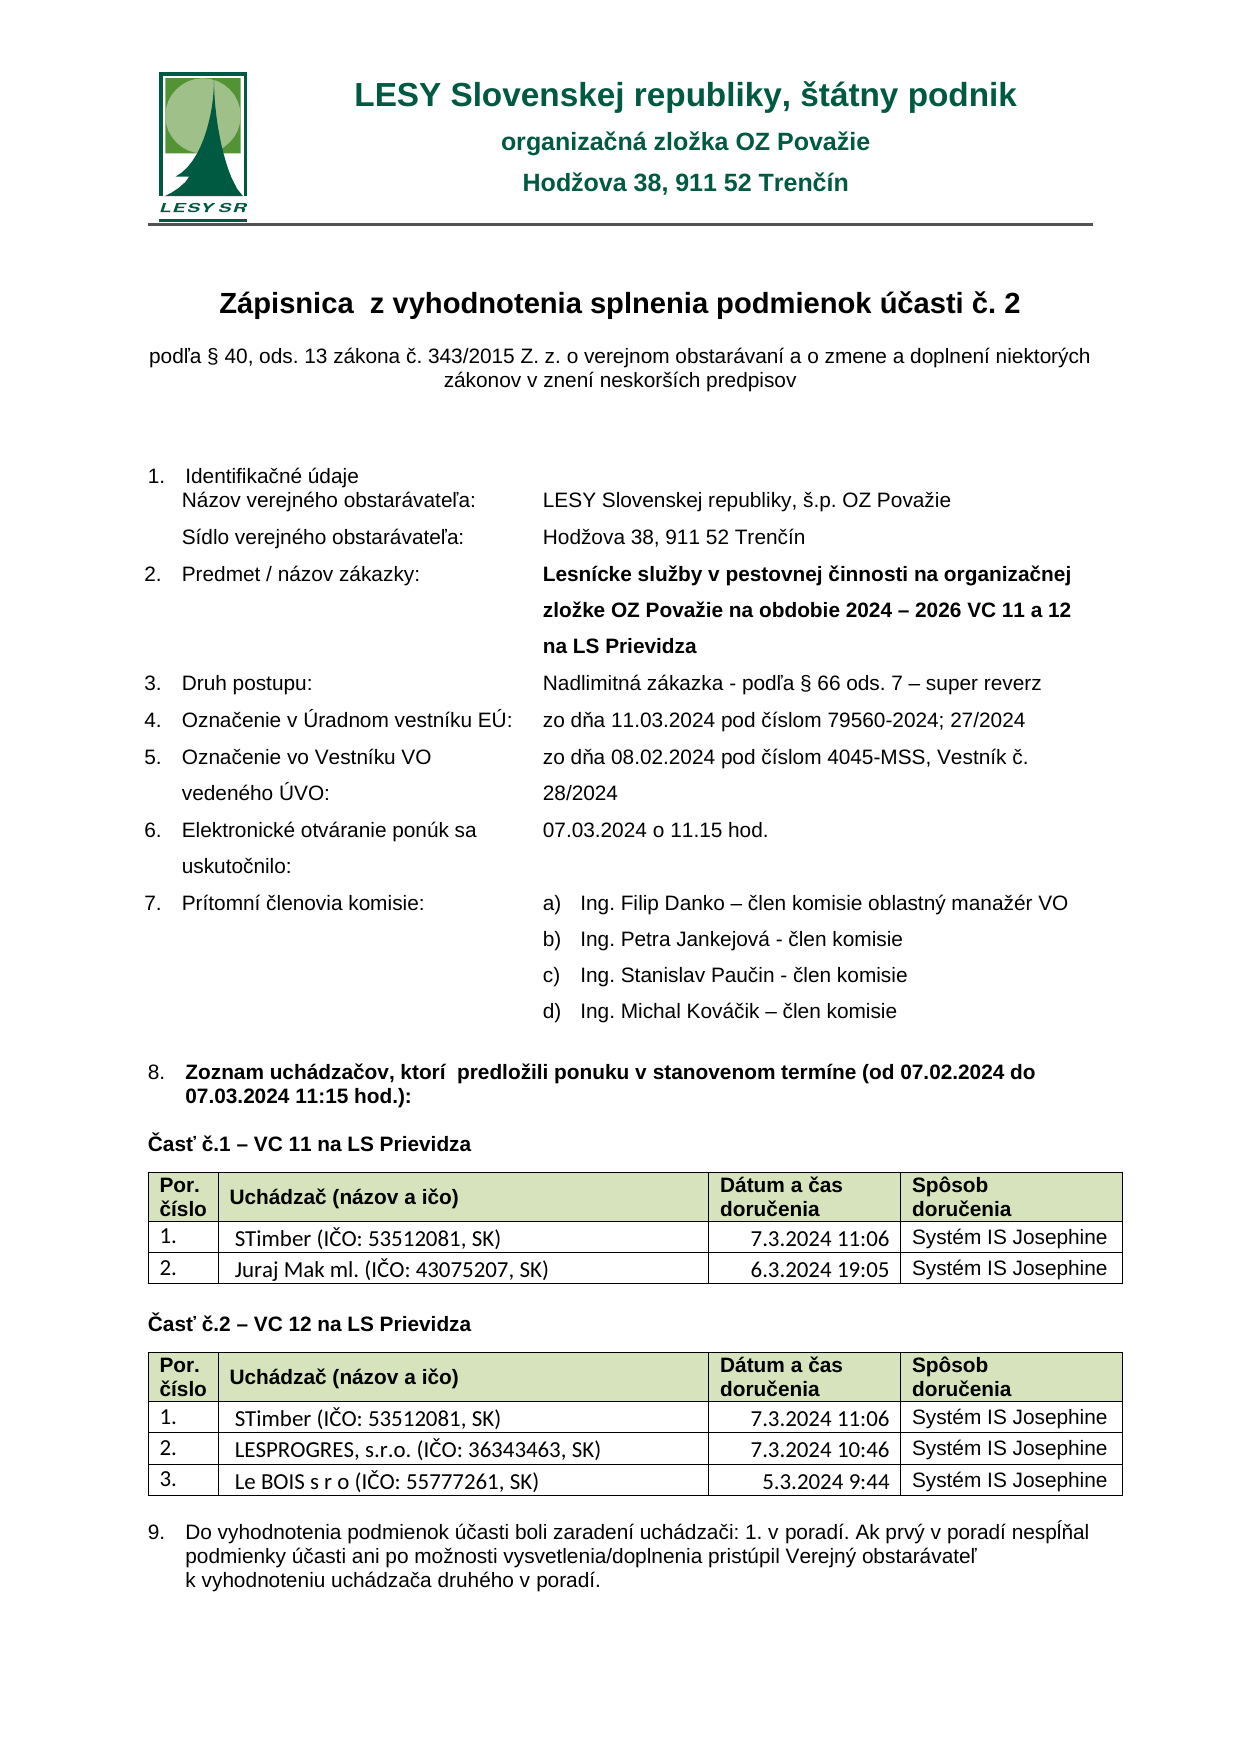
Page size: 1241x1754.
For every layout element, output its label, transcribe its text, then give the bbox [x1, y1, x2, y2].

table_cell Predmet / názov zákazky: [133, 562, 531, 671]
table_header Spôsob doručenia [901, 1353, 1122, 1401]
table_cell Prítomní členovia komisie: [133, 891, 531, 1036]
table_header Uchádzač (názov a ičo) [219, 1353, 708, 1401]
table_header Spôsob doručenia [901, 1173, 1122, 1221]
table_cell Hodžova 38, 911 52 Trenčín [531, 525, 1092, 562]
table_cell 3. [149, 1465, 218, 1495]
list Identifikačné údaje [148, 463, 1093, 487]
list Do vyhodnotenia podmienok účasti boli zaradení uchádzači: 1. v poradí. Ak prvý v poradí nespĺňal podmienky účasti ani po možnosti vysvetlenia/doplnenia pristúpil Verejný obstarávateľ k vyhodnoteniu uchádzača druhého v poradí. [148, 1520, 1093, 1592]
table_cell Juraj Mak ml. (IČO: 43075207, SK) [219, 1253, 708, 1283]
table_cell 2. [149, 1253, 218, 1283]
table_header Dátum a čas doručenia [709, 1353, 900, 1401]
table_cell 5.3.2024 9:44 [709, 1465, 900, 1495]
table_header Dátum a čas doručenia [709, 1173, 900, 1221]
table_cell Elektronické otváranie ponúk sa uskutočnilo: [133, 818, 531, 891]
table_cell Systém IS Josephine [901, 1465, 1122, 1495]
text Časť č.1 – VC 11 na LS Prievidza [148, 1132, 1093, 1156]
table_cell Označenie v Úradnom vestníku EÚ: [133, 708, 531, 745]
table_cell 7.3.2024 11:06 [709, 1402, 900, 1432]
table_cell STimber (IČO: 53512081, SK) [219, 1222, 708, 1252]
text podľa § 40, ods. 13 zákona č. 343/2015 Z. z. o verejnom obstarávaní a o zmene a doplnení niektorých zákonov v znení neskorších predpisov [148, 344, 1093, 392]
table_cell 1. [149, 1222, 218, 1252]
table_cell Sídlo verejného obstarávateľa: [133, 525, 531, 562]
text Zápisnica z vyhodnotenia splnenia podmienok účasti č. 2 [148, 286, 1093, 320]
table_cell 1. [149, 1402, 218, 1432]
table_header Por. číslo [149, 1173, 218, 1221]
table_cell Systém IS Josephine [901, 1433, 1122, 1463]
table_cell - podľa § 66 ods. 7 – super reverz [531, 671, 1092, 708]
table_cell 07.03.2024 o 11.15 hod. [531, 818, 1092, 891]
text Časť č.2 – VC 12 na LS Prievidza [148, 1312, 1093, 1336]
list Zoznam uchádzačov, ktorí predložili ponuku v stanovenom termíne (od 07.02.2024 do 07.03.2024 11:15 hod.): [148, 1060, 1093, 1108]
table_cell 2. [149, 1433, 218, 1463]
table_cell Systém IS Josephine [901, 1402, 1122, 1432]
table_cell Ing. Filip Danko – člen komisie oblastný manažér VO Ing. Petra Jankejová - člen komisie Ing. Stanislav Paučin - člen komisie Ing. Michal Kováčik – člen komisie [531, 891, 1092, 1036]
table_cell Systém IS Josephine [901, 1253, 1122, 1283]
table_cell Systém IS Josephine [901, 1222, 1122, 1252]
table_header Por. číslo [149, 1353, 218, 1401]
table_cell Le BOIS s r o (IČO: 55777261, SK) [219, 1465, 708, 1495]
table_cell LESPROGRES, s.r.o. (IČO: 36343463, SK) [219, 1433, 708, 1463]
table_header LESY Slovenskej republiky, š.p. OZ Považie [531, 488, 1092, 524]
table_cell 7.3.2024 10:46 [709, 1433, 900, 1463]
table_cell zo dňa 11.03.2024 pod číslom 79560-2024; 27/2024 [531, 708, 1092, 745]
table_cell Označenie vo Vestníku VO vedeného ÚVO: [133, 745, 531, 818]
table_cell 6.3.2024 19:05 [709, 1253, 900, 1283]
table_header Uchádzač (názov a ičo) [219, 1173, 708, 1221]
table_cell zo dňa 08.02.2024 pod číslom 4045-MSS, Vestník č. 28/2024 [531, 745, 1092, 818]
table_header Názov verejného obstarávateľa: [133, 488, 531, 524]
table_cell 7.3.2024 11:06 [709, 1222, 900, 1252]
table_cell Druh postupu: [133, 671, 531, 708]
table_cell [531, 562, 1092, 671]
table_cell STimber (IČO: 53512081, SK) [219, 1402, 708, 1432]
